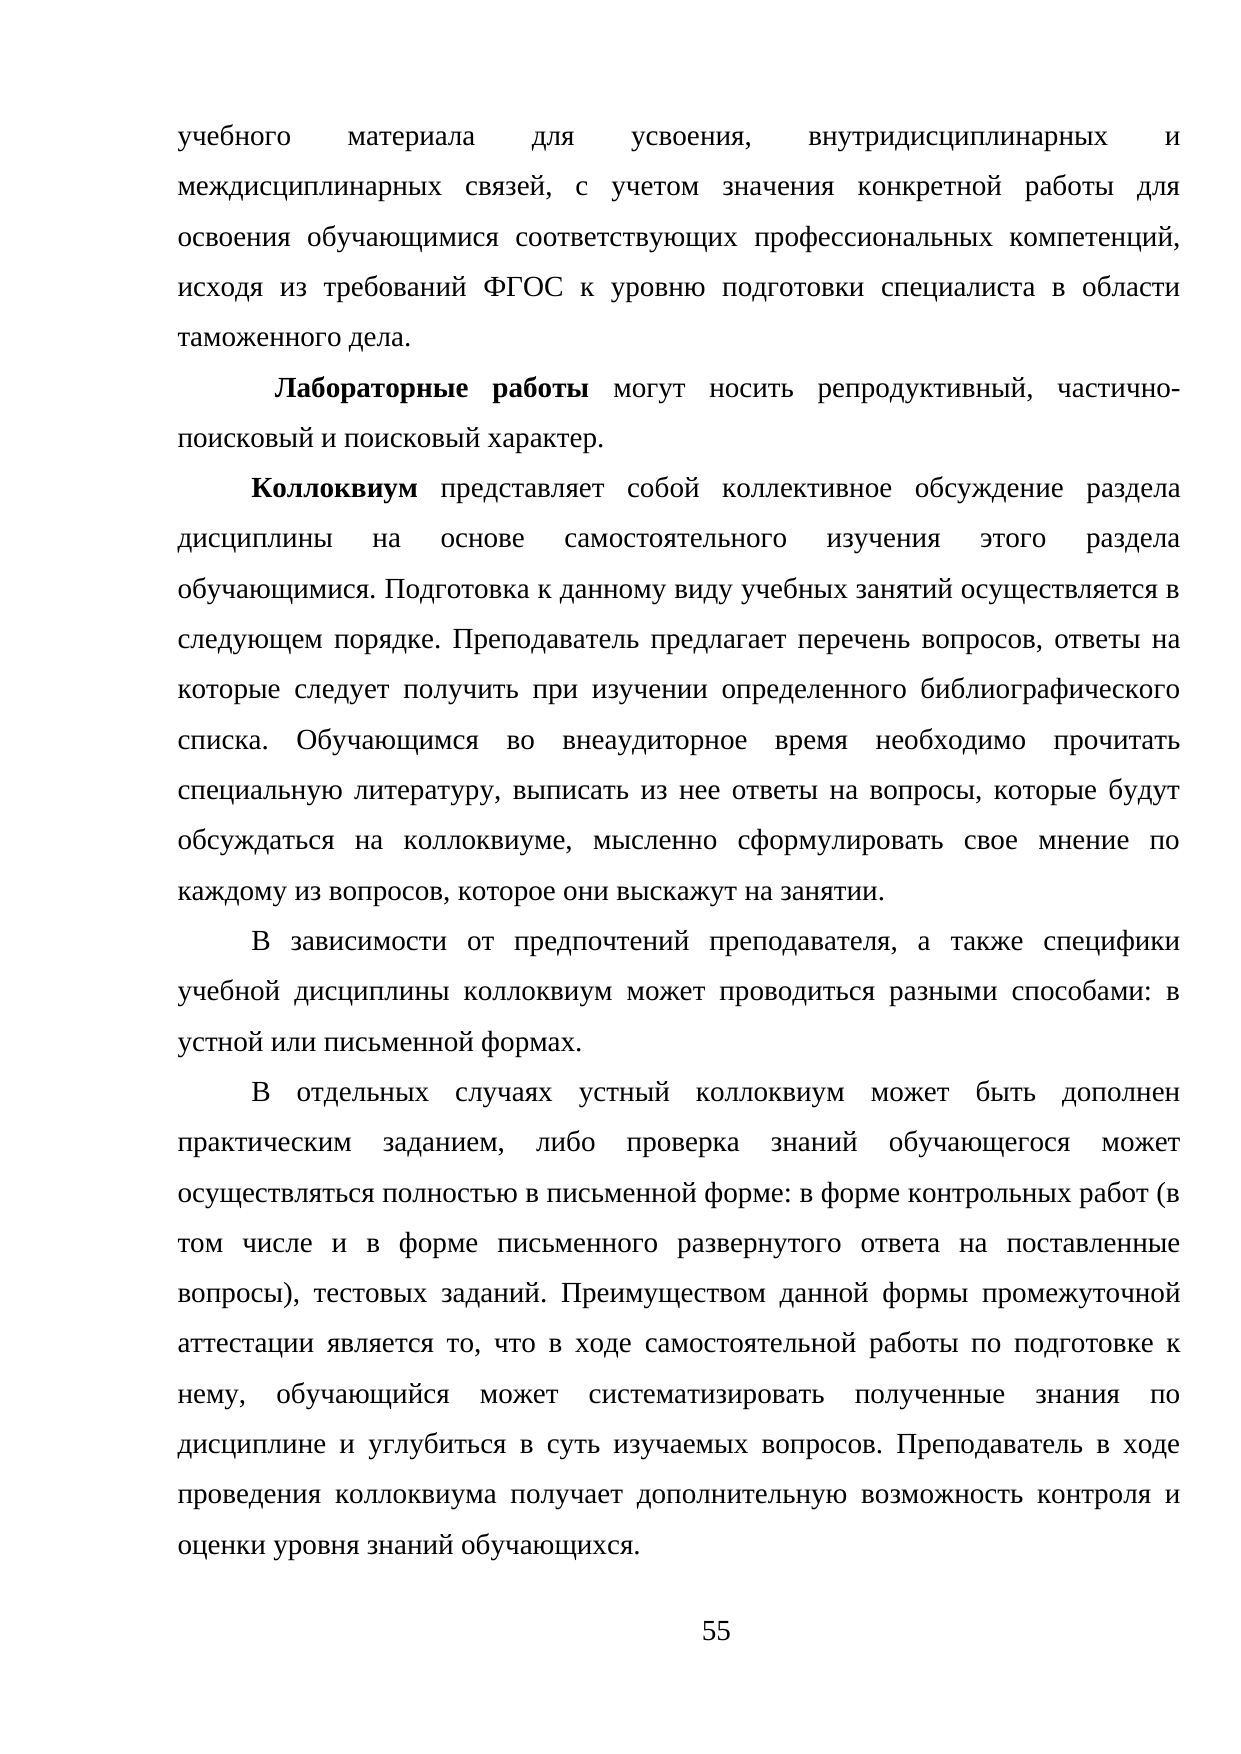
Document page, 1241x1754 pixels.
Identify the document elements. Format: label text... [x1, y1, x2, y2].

text В отдельных случаях устный коллоквиум может быть дополнен практическим заданием, либо проверка знаний обучающегося может осуществляться полностью в письменной форме: в форме контрольных работ (в том числе и в форме письменного развернутого ответа на поставленные вопросы), тестовых заданий. Преимуществом данной формы промежуточной аттестации является то, что в ходе самостоятельной работы по подготовке к нему, обучающийся может систематизировать полученные знания по дисциплине и углубиться в суть изучаемых вопросов. Преподаватель в ходе проведения коллоквиума получает дополнительную возможность контроля и оценки уровня знаний обучающихся. [177, 1074, 1181, 1560]
text Лабораторные работы могут носить репродуктивный, частично-поисковый и поисковый характер. [177, 370, 1181, 453]
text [177, 118, 1181, 353]
text В зависимости от предпочтений преподавателя, а также специфики учебной дисциплины коллоквиум может проводиться разными способами: в устной или письменной формах. [177, 923, 1181, 1057]
text Коллоквиум представляет собой коллективное обсуждение раздела дисциплины на основе самостоятельного изучения этого раздела обучающимися. Подготовка к данному виду учебных занятий осуществляется в следующем порядке. Преподаватель предлагает перечень вопросов, ответы на которые следует получить при изучении определенного библиографического списка. Обучающимся во внеаудиторное время необходимо прочитать специальную литературу, выписать из нее ответы на вопросы, которые будут обсуждаться на коллоквиуме, мысленно сформулировать свое мнение по каждому из вопросов, которое они выскажут на занятии. [177, 470, 1181, 906]
